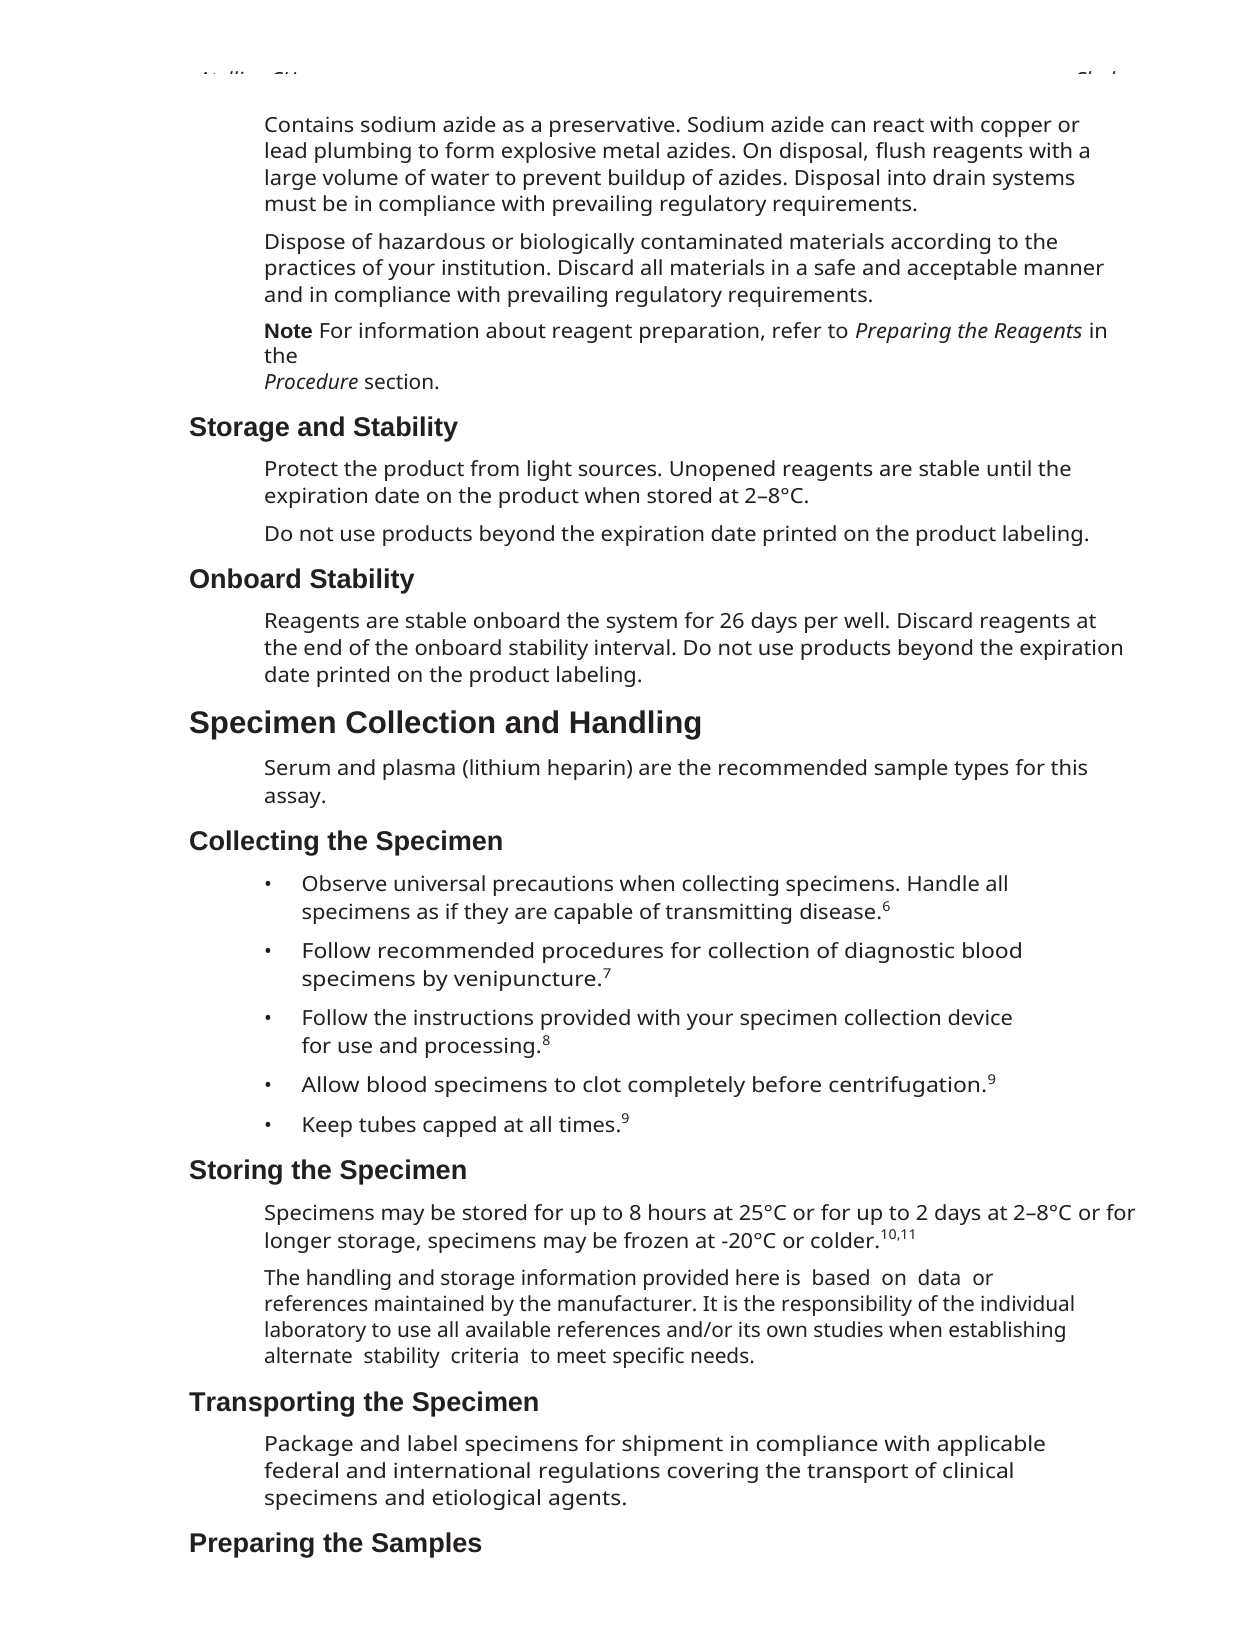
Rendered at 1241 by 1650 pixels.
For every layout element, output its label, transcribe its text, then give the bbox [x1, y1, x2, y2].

text Note For information about reagent preparation, refer to Preparing the Reagents in the [264, 317, 1140, 369]
list Allow blood specimens to clot completely before centrifugation.9 [264, 1070, 1140, 1099]
text Package and label specimens for shipment in compliance with applicable federal and international regulations covering the transport of clinical specimens and etiological agents. [264, 1430, 1104, 1511]
list Follow recommended procedures for collection of diagnostic blood specimens by venipuncture.7 [264, 936, 1041, 992]
subtitle Storage and Stability [189, 411, 1140, 442]
text Specimens may be stored for up to 8 hours at 25°C or for up to 2 days at 2–8°C or for longer storage, specimens may be frozen at -20°C or colder.10,11 [264, 1198, 1140, 1254]
subtitle Onboard Stability [189, 563, 1140, 594]
text Dispose of hazardous or biologically contaminated materials according to the practices of your institution. Discard all materials in a safe and acceptable manner and in compliance with prevailing regulatory requirements. [264, 227, 1140, 309]
text Do not use products beyond the expiration date printed on the product labeling. [264, 519, 1140, 547]
subtitle Preparing the Samples [189, 1527, 1140, 1558]
list Observe universal precautions when collecting specimens. Handle all specimens as if they are capable of transmitting disease.6 [264, 869, 1120, 926]
text Contains sodium azide as a preservative. Sodium azide can react with copper or lead plumbing to form explosive metal azides. On disposal, flush reagents with a large volume of water to prevent buildup of azides. Disposal into drain systems must be in compliance with prevailing regulatory requirements. [264, 112, 1127, 218]
subtitle Collecting the Specimen [189, 825, 1140, 857]
subtitle Specimen Collection and Handling [189, 704, 1140, 740]
subtitle Storing the Specimen [189, 1154, 1140, 1185]
text Protect the product from light sources. Unopened reagents are stable until the expiration date on the product when stored at 2–8°C. [264, 455, 1127, 509]
text Serum and plasma (lithium heparin) are the recommended sample types for this assay. [264, 753, 1140, 810]
subtitle Transporting the Specimen [189, 1386, 1140, 1417]
text Procedure section. [264, 369, 1140, 395]
text The handling and storage information provided here is based on data or references maintained by the manufacturer. It is the responsibility of the individual laboratory to use all available references and/or its own studies when establishing alternate stability criteria to meet specific needs. [264, 1264, 1083, 1370]
list Follow the instructions provided with your specimen collection device for use and processing.8 [264, 1003, 1045, 1059]
list Keep tubes capped at all times.9 [264, 1109, 1140, 1138]
text Reagents are stable onboard the system for 26 days per well. Discard reagents at the end of the onboard stability interval. Do not use products beyond the expiration date printed on the product labeling. [264, 607, 1127, 688]
